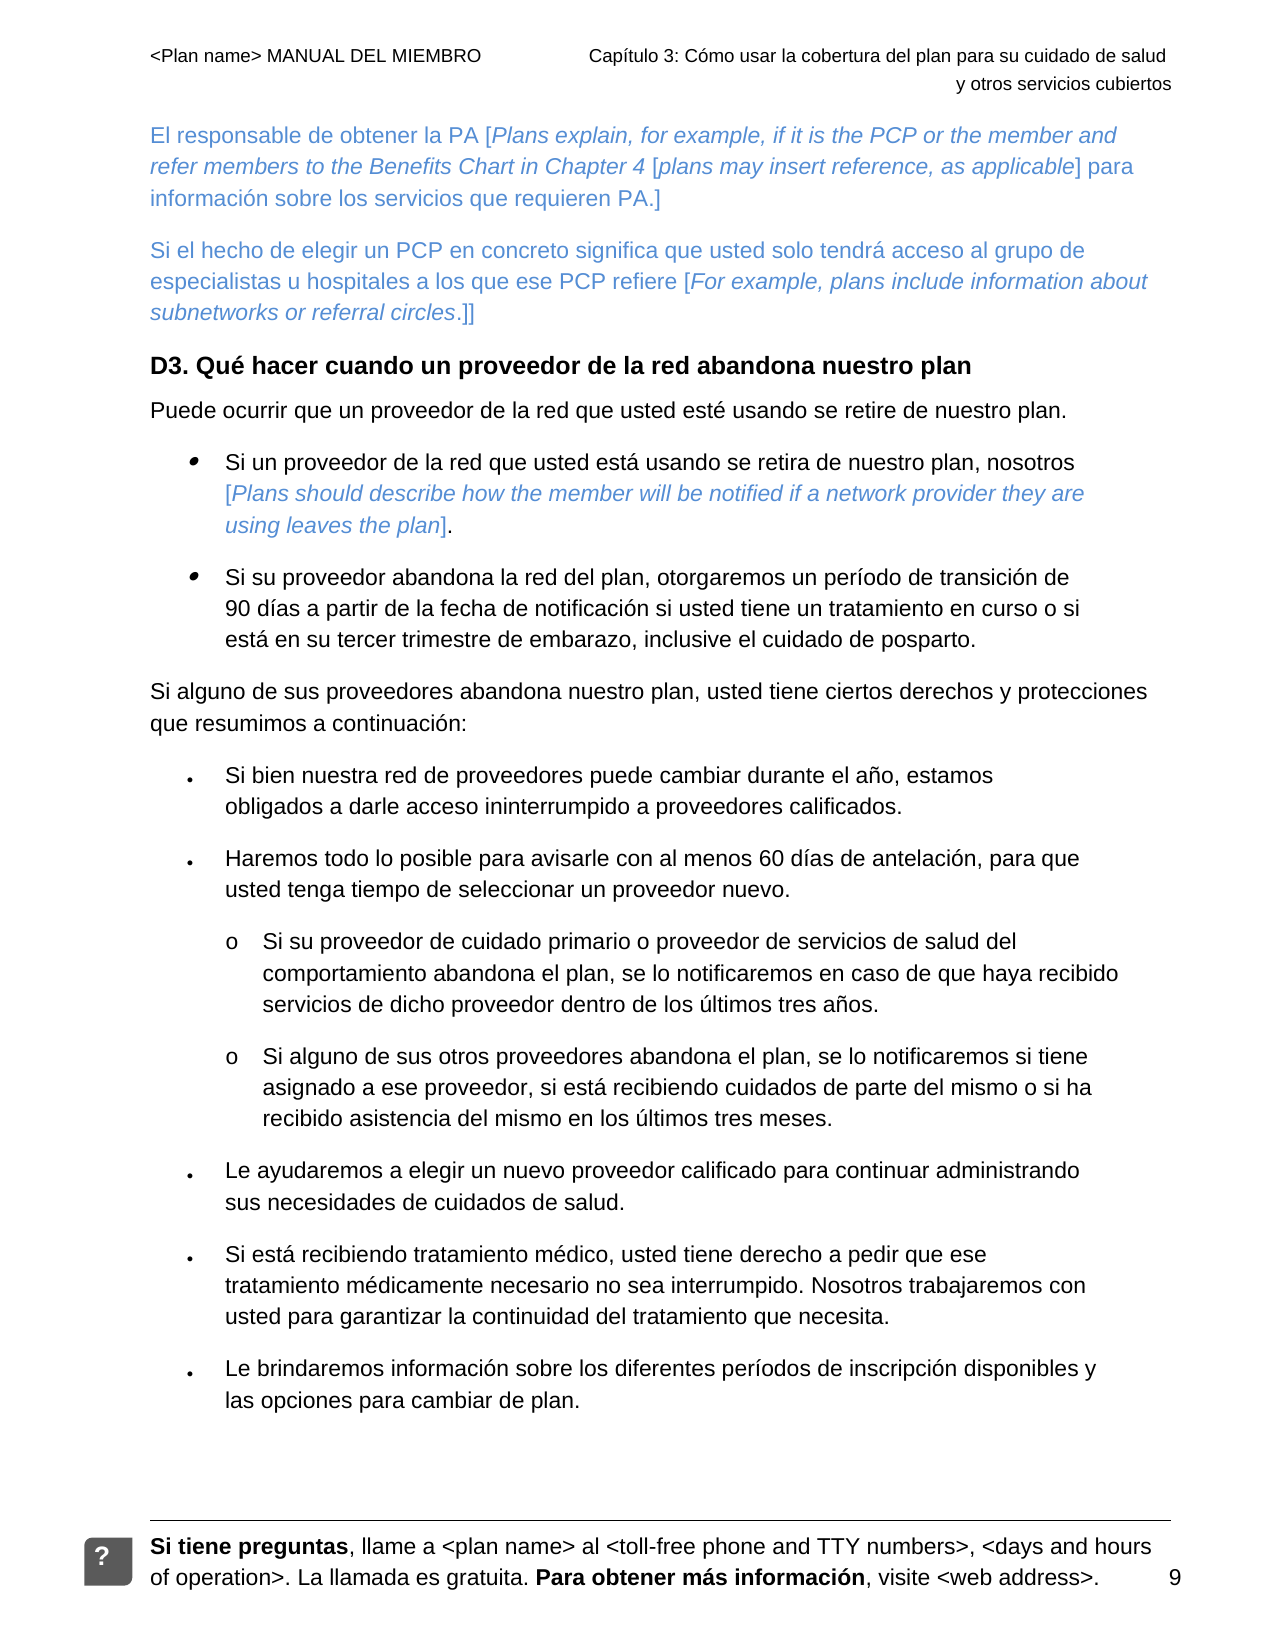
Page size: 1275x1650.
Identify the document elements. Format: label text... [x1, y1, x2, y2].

subtitle D3. Qué hacer cuando un proveedor de la red abandona nuestro plan [150, 348, 1096, 381]
list Si su proveedor de cuidado primario o proveedor de servicios de salud del comportamiento abandona el plan, se lo notificaremos en caso de que haya recibido servicios de dicho proveedor dentro de los últimos tres años. [225, 925, 1171, 1018]
list Si está recibiendo tratamiento médico, usted tiene derecho a pedir que ese tratamiento médicamente necesario no sea interrumpido. Nosotros trabajaremos con usted para garantizar la continuidad del tratamiento que necesita. [187, 1237, 1096, 1331]
list Si bien nuestra red de proveedores puede cambiar durante el año, estamos obligados a darle acceso ininterrumpido a proveedores calificados. [187, 758, 1096, 821]
list Si alguno de sus otros proveedores abandona el plan, se lo notificaremos si tiene asignado a ese proveedor, si está recibiendo cuidados de parte del mismo o si ha recibido asistencia del mismo en los últimos tres meses. [225, 1039, 1171, 1133]
text Puede ocurrir que un proveedor de la red que usted esté usando se retire de nuestro plan. [150, 393, 1171, 425]
list Si un proveedor de la red que usted está usando se retira de nuestro plan, nosotros [Plans should describe how the member will be notified if a network provider they are using leaves the plan]. [187, 446, 1096, 539]
list Si el hecho de elegir un PCP en concreto significa que usted solo tendrá acceso al grupo de especialistas u hospitales a los que ese PCP refiere [For example, plans include information about subnetworks or referral circles.]] [150, 233, 1171, 327]
text Si alguno de sus proveedores abandona nuestro plan, usted tiene ciertos derechos y protecciones que resumimos a continuación: [150, 675, 1171, 737]
list Si su proveedor abandona la red del plan, otorgaremos un período de transición de 90 días a partir de la fecha de notificación si usted tiene un tratamiento en curso o si está en su tercer trimestre de embarazo, inclusive el cuidado de posparto. [187, 560, 1096, 654]
list El responsable de obtener la PA [Plans explain, for example, if it is the PCP or the member and refer members to the Benefits Chart in Chapter 4 [plans may insert reference, as applicable] para información sobre los servicios que requieren PA.] [150, 118, 1171, 212]
list Le brindaremos información sobre los diferentes períodos de inscripción disponibles y las opciones para cambiar de plan. [187, 1352, 1096, 1414]
list Le ayudaremos a elegir un nuevo proveedor calificado para continuar administrando sus necesidades de cuidados de salud. [187, 1154, 1096, 1216]
list Haremos todo lo posible para avisarle con al menos 60 días de antelación, para que usted tenga tiempo de seleccionar un proveedor nuevo. [187, 841, 1096, 904]
